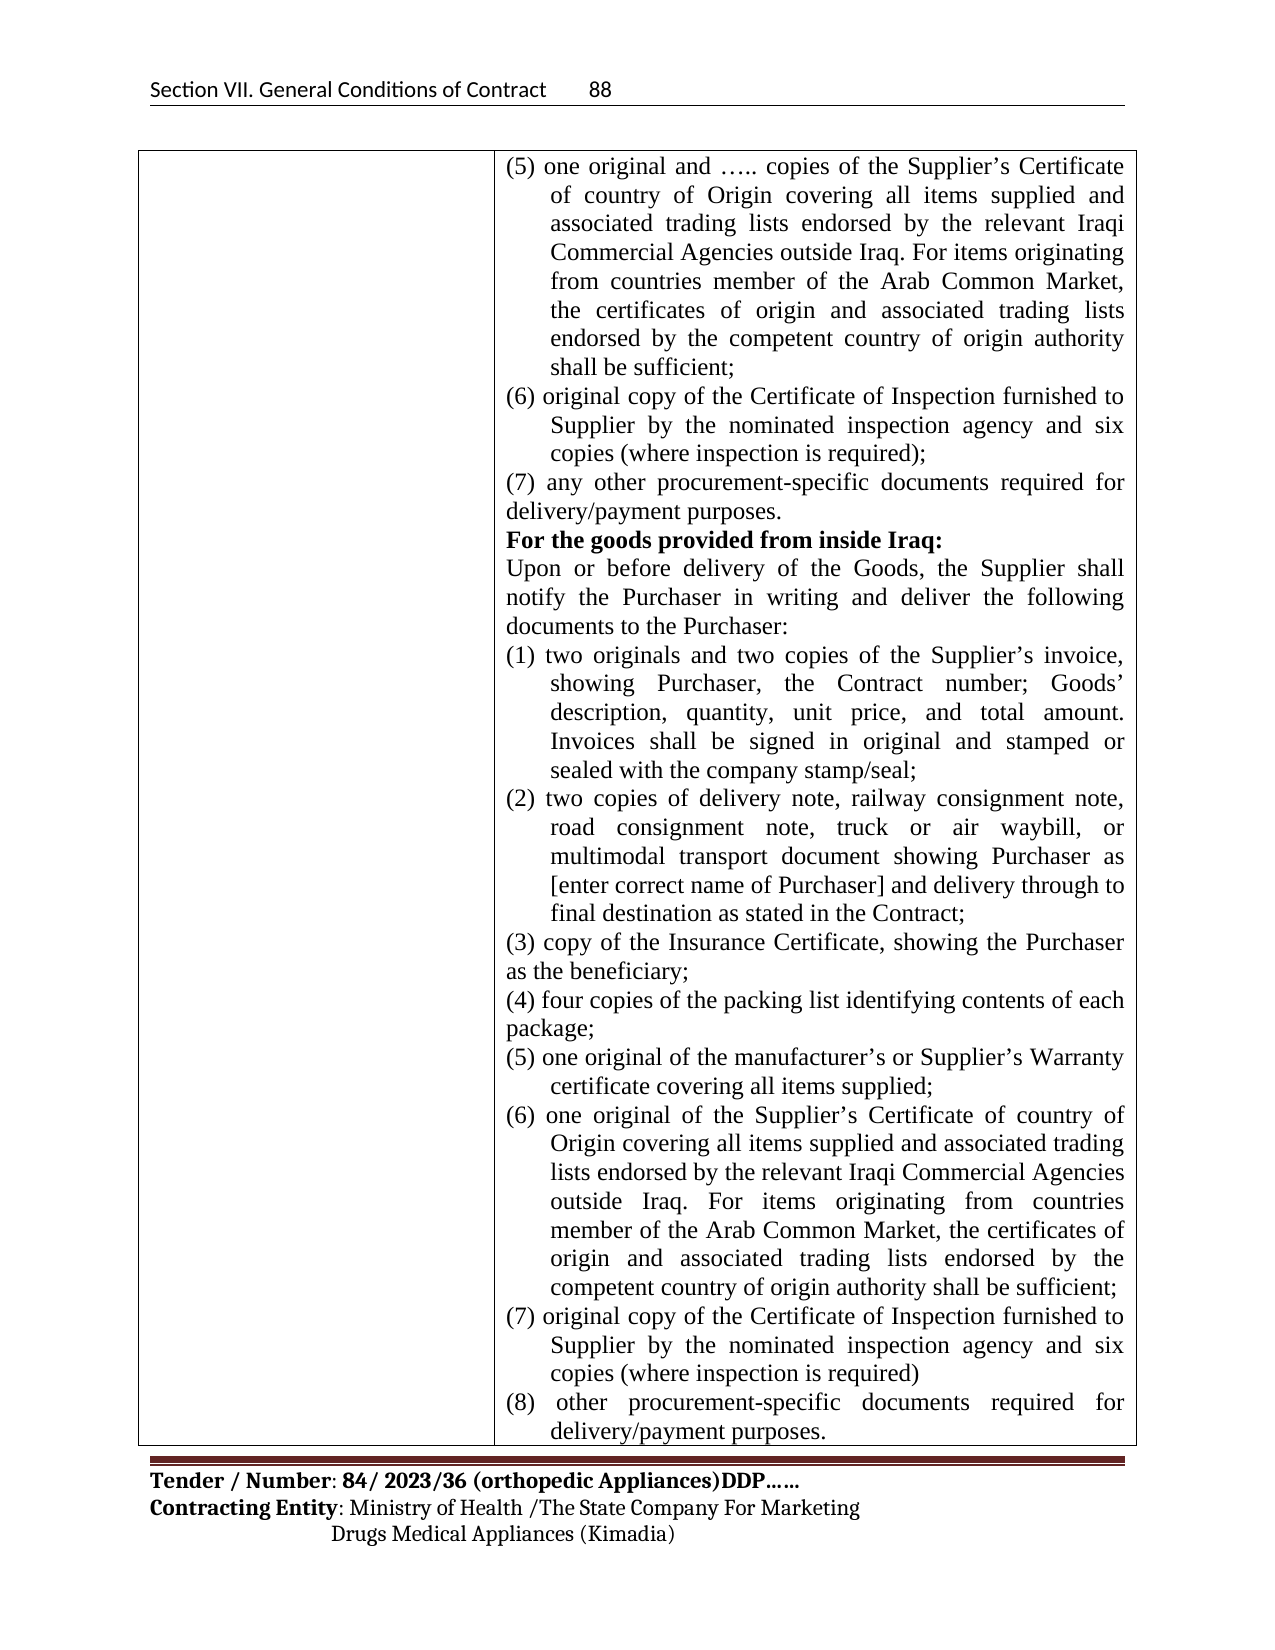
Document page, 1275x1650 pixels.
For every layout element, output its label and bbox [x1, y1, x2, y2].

table_header [139, 151, 494, 1445]
table_header [495, 151, 1136, 1445]
